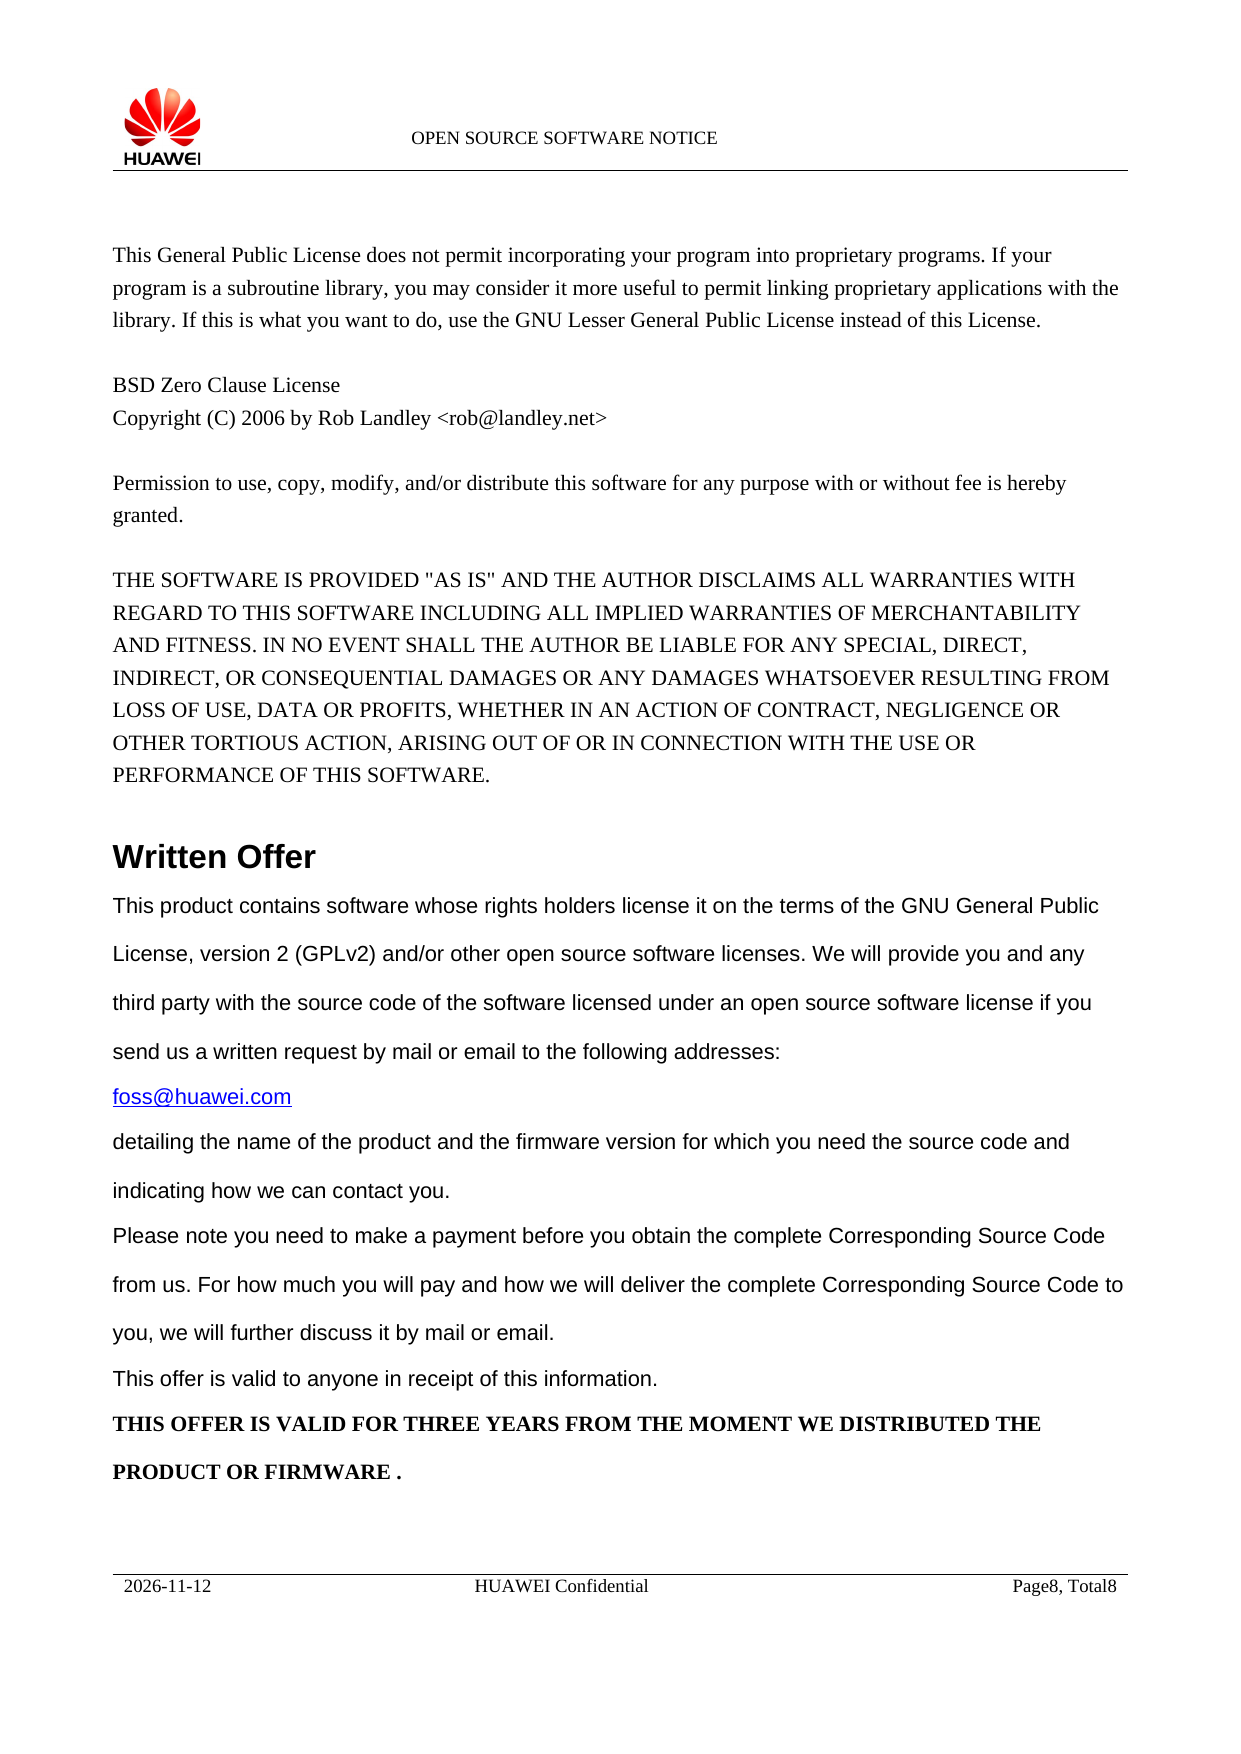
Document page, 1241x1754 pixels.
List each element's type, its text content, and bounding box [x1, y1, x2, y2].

picture [124, 88, 201, 165]
text This offer is valid to anyone in receipt of this information. [112, 1362, 1128, 1394]
text Please note you need to make a payment before you obtain the complete Corresponding Source Code from us. For how much you will pay and how we will deliver the complete Corresponding Source Code to you, we will further discuss it by mail or email. [112, 1219, 1128, 1349]
text This product contains software whose rights holders license it on the terms of the GNU General Public License, version 2 (GPLv2) and/or other open source software licenses. We will provide you and any third party with the source code of the software licensed under an open source software license if you send us a written request by mail or email to the following addresses: [112, 889, 1128, 1068]
text Written Offer [112, 824, 1128, 889]
text foss@huawei.com [112, 1080, 1128, 1113]
text detailing the name of the product and the firmware version for which you need the source code and indicating how we can contact you. [112, 1125, 1128, 1207]
text This offer is valid for three years from the moment we distributed the product or firmware . [112, 1407, 1128, 1488]
